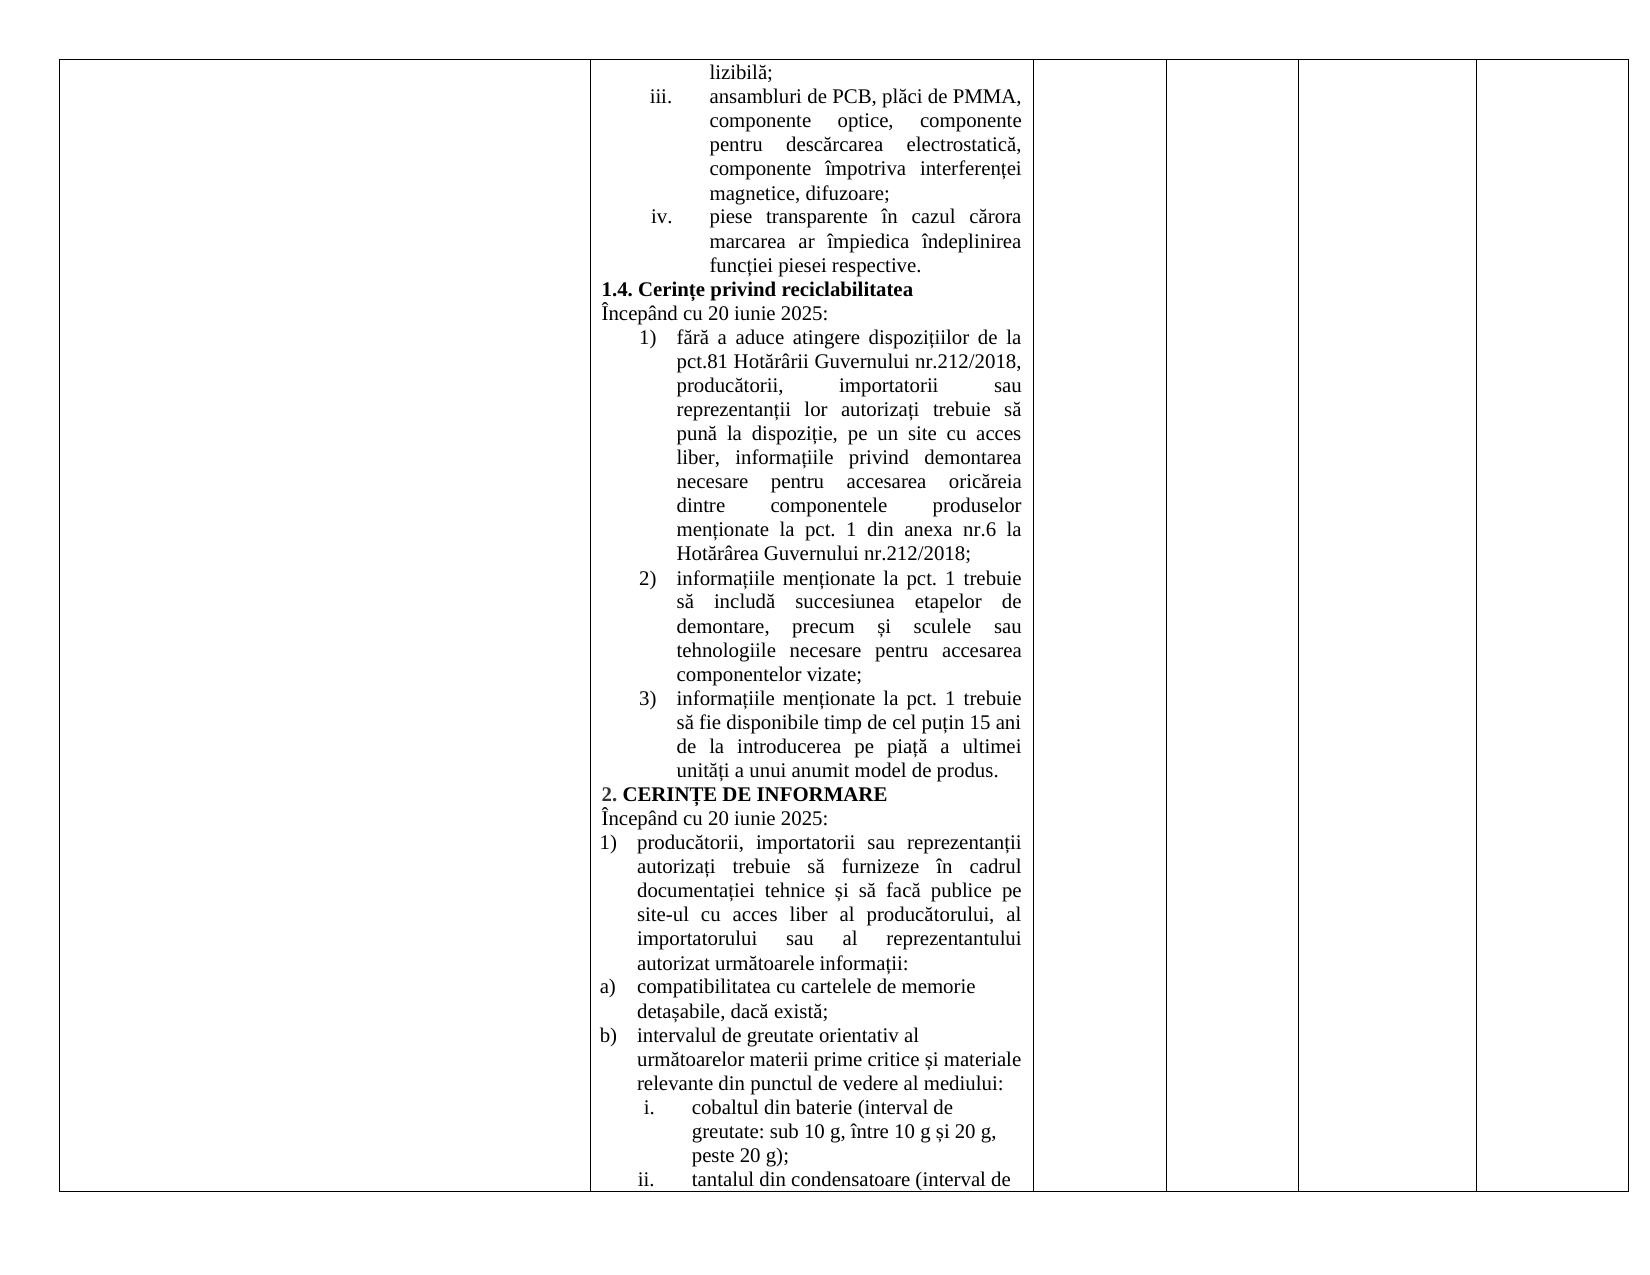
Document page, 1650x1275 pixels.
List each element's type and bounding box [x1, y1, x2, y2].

table_cell [1299, 60, 1476, 1191]
table_cell [1034, 60, 1166, 1191]
table_cell [1167, 60, 1298, 1191]
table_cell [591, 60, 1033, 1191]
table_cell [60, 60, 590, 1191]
table_cell [1477, 60, 1628, 1191]
